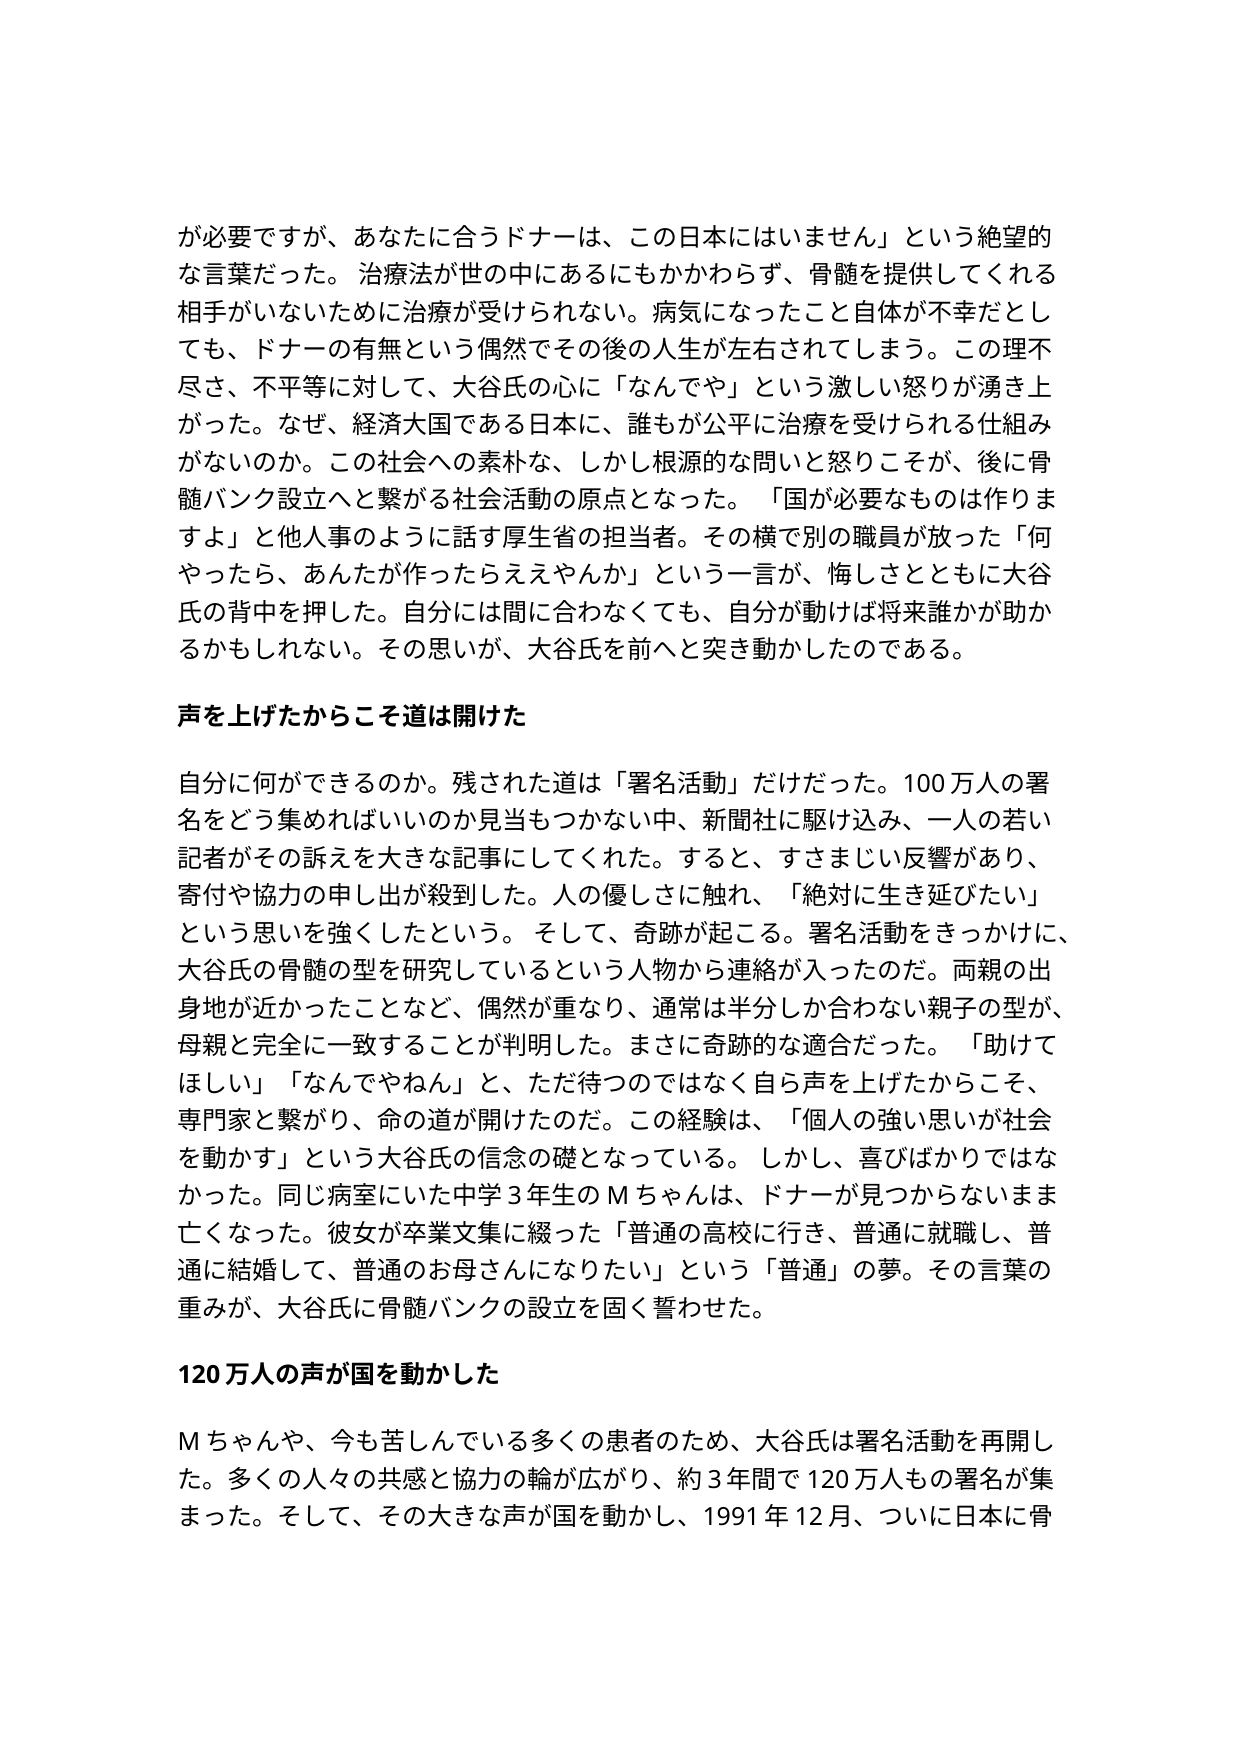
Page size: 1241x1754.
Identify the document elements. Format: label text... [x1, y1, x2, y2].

text 120万人の声が国を動かした [177, 1354, 1063, 1392]
text 自分に何ができるのか。残された道は「署名活動」だけだった。100万人の署名をどう集めればいいのか見当もつかない中、新聞社に駆け込み、一人の若い記者がその訴えを大きな記事にしてくれた。すると、すさまじい反響があり、寄付や協力の申し出が殺到した。人の優しさに触れ、「絶対に生き延びたい」という思いを強くしたという。 そして、奇跡が起こる。署名活動をきっかけに、大谷氏の骨髄の型を研究しているという人物から連絡が入ったのだ。両親の出身地が近かったことなど、偶然が重なり、通常は半分しか合わない親子の型が、母親と完全に一致することが判明した。まさに奇跡的な適合だった。 「助けてほしい」「なんでやねん」と、ただ待つのではなく自ら声を上げたからこそ、専門家と繋がり、命の道が開けたのだ。この経験は、「個人の強い思いが社会を動かす」という大谷氏の信念の礎となっている。 しかし、喜びばかりではなかった。同じ病室にいた中学3年生のMちゃんは、ドナーが見つからないまま亡くなった。彼女が卒業文集に綴った「普通の高校に行き、普通に就職し、普通に結婚して、普通のお母さんになりたい」という「普通」の夢。その言葉の重みが、大谷氏に骨髄バンクの設立を固く誓わせた。 [177, 763, 1063, 1325]
text 声を上げたからこそ道は開けた [177, 696, 1063, 733]
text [177, 217, 1063, 667]
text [177, 1421, 1063, 1533]
